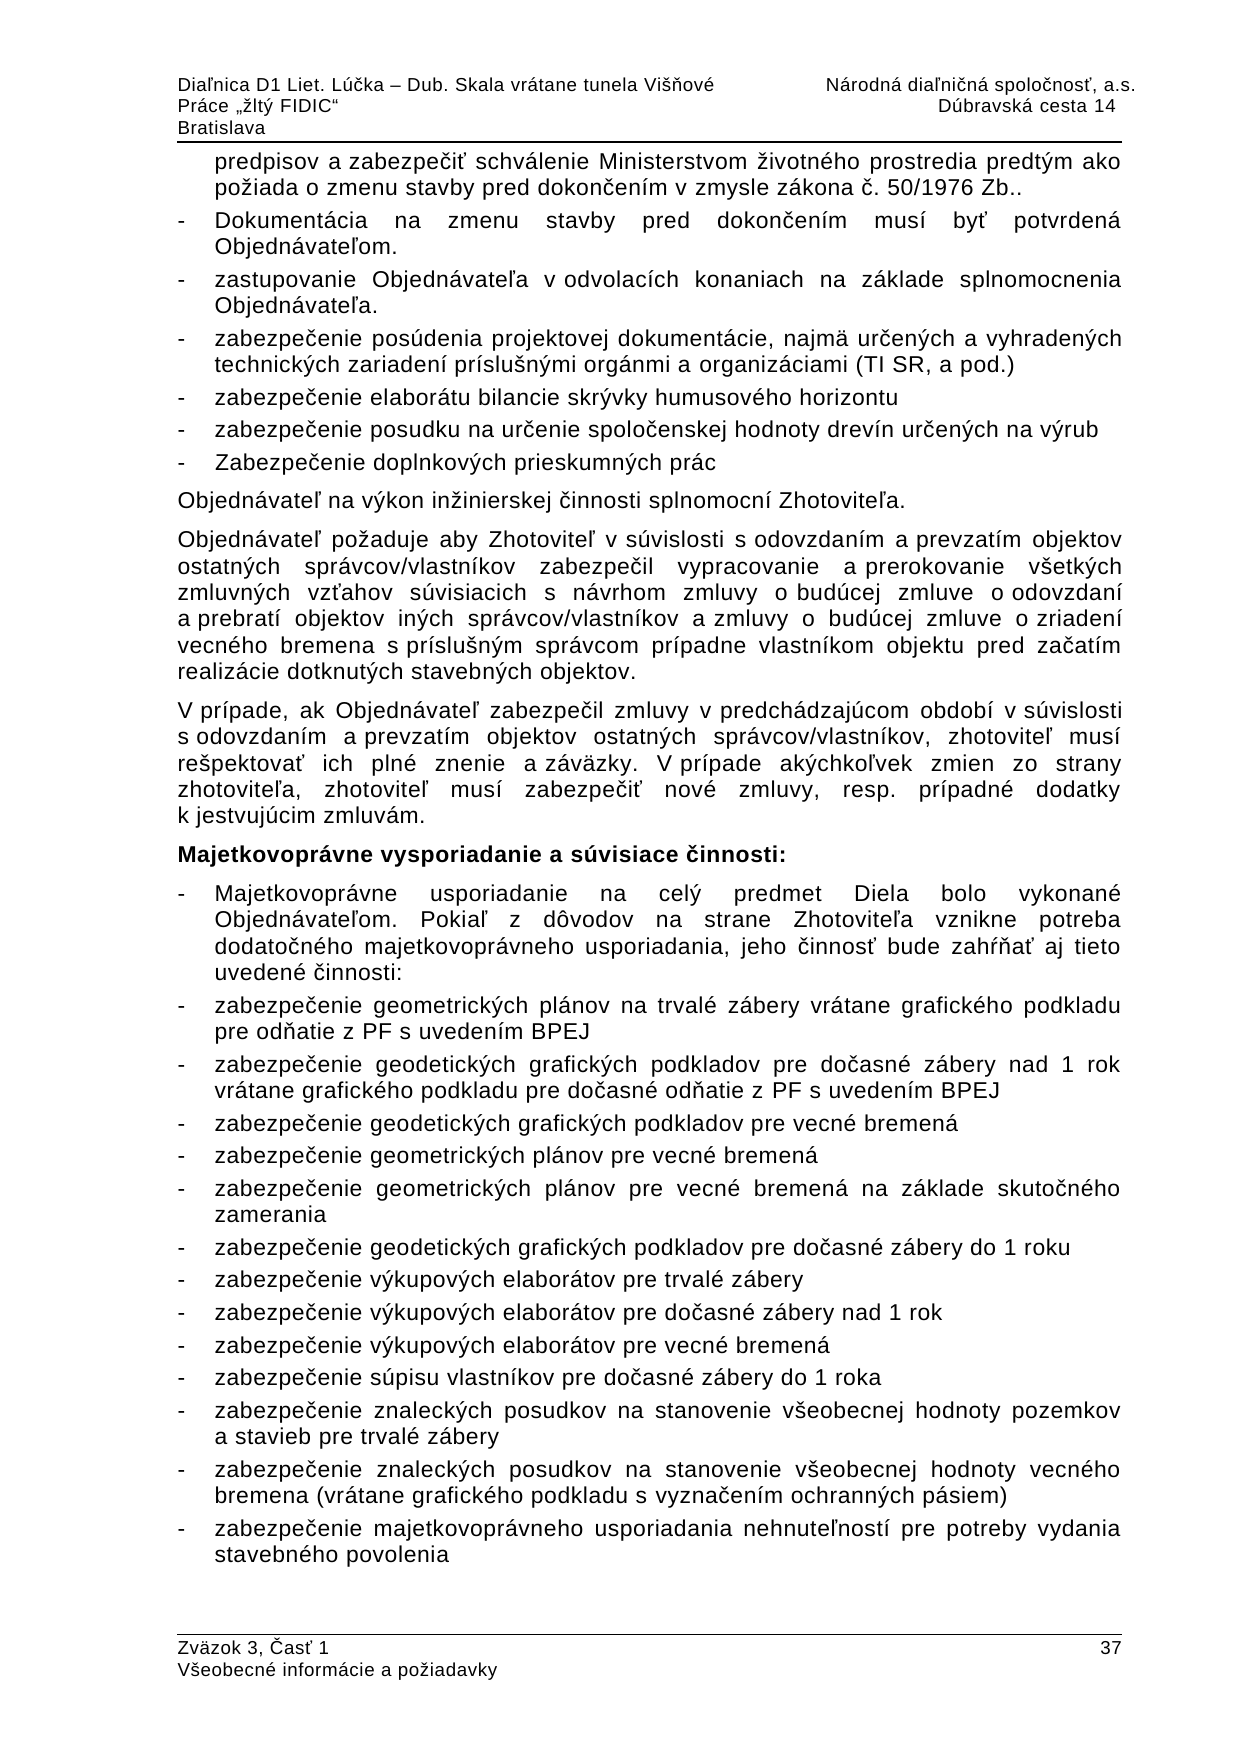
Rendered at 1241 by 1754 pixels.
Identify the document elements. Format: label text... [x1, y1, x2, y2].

text Majetkovoprávne vysporiadanie a súvisiace činnosti: [177, 841, 1122, 868]
list - zabezpečenie majetkovoprávneho usporiadania nehnuteľností pre potreby vydania stavebného povolenia [177, 1515, 1122, 1567]
list - zabezpečenie výkupových elaborátov pre trvalé zábery [177, 1266, 1122, 1293]
list - zabezpečenie geodetických grafických podkladov pre vecné bremená [177, 1110, 1122, 1136]
list - zabezpečenie posudku na určenie spoločenskej hodnoty drevín určených na výrub [177, 416, 1122, 442]
list - zabezpečenie posúdenia projektovej dokumentácie, najmä určených a vyhradených technických zariadení príslušnými orgánmi a organizáciami (TI SR, a pod.) [177, 324, 1122, 377]
list - zabezpečenie geodetických grafických podkladov pre dočasné zábery do 1 roku [177, 1234, 1122, 1260]
list - zabezpečenie elaborátu bilancie skrývky humusového horizontu [177, 383, 1122, 410]
list - zabezpečenie geometrických plánov na trvalé zábery vrátane grafického podkladu pre odňatie z PF s uvedením BPEJ [177, 992, 1122, 1044]
list - Dokumentácia na zmenu stavby pred dokončením musí byť potvrdená Objednávateľom. [177, 207, 1122, 259]
list - zabezpečenie výkupových elaborátov pre dočasné zábery nad 1 rok [177, 1299, 1122, 1325]
list - zabezpečenie súpisu vlastníkov pre dočasné zábery do 1 roka [177, 1364, 1122, 1391]
list - zabezpečenie výkupových elaborátov pre vecné bremená [177, 1332, 1122, 1358]
list - zabezpečenie geodetických grafických podkladov pre dočasné zábery nad 1 rok vrátane grafického podkladu pre dočasné odňatie z PF s uvedením BPEJ [177, 1051, 1122, 1103]
list - zabezpečenie znaleckých posudkov na stanovenie všeobecnej hodnoty pozemkov a stavieb pre trvalé zábery [177, 1397, 1122, 1449]
list - zastupovanie Objednávateľa v odvolacích konaniach na základe splnomocnenia Objednávateľa. [177, 266, 1122, 318]
text V prípade, ak Objednávateľ zabezpečil zmluvy v predchádzajúcom období v súvislosti s odovzdaním a prevzatím objektov ostatných správcov/vlastníkov, zhotoviteľ musí rešpektovať ich plné znenie a záväzky. V prípade akýchkoľvek zmien zo strany zhotoviteľa, zhotoviteľ musí zabezpečiť nové zmluvy, resp. prípadné dodatky k jestvujúcim zmluvám. [177, 697, 1122, 829]
list - zabezpečenie geometrických plánov pre vecné bremená na základe skutočného zamerania [177, 1175, 1122, 1228]
list - Majetkovoprávne usporiadanie na celý predmet Diela bolo vykonané Objednávateľom. Pokiaľ z dôvodov na strane Zhotoviteľa vznikne potreba dodatočného majetkovoprávneho usporiadania, jeho činnosť bude zahŕňať aj tieto uvedené činnosti: [177, 880, 1122, 986]
text Objednávateľ požaduje aby Zhotoviteľ v súvislosti s odovzdaním a prevzatím objektov ostatných správcov/vlastníkov zabezpečil vypracovanie a prerokovanie všetkých zmluvných vzťahov súvisiacich s návrhom zmluvy o budúcej zmluve o odovzdaní a prebratí objektov iných správcov/vlastníkov a zmluvy o budúcej zmluve o zriadení vecného bremena s príslušným správcom prípadne vlastníkom objektu pred začatím realizácie dotknutých stavebných objektov. [177, 526, 1122, 684]
list - Zabezpečenie doplnkových prieskumných prác [177, 449, 1122, 475]
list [177, 148, 1122, 200]
list - zabezpečenie znaleckých posudkov na stanovenie všeobecnej hodnoty vecného bremena (vrátane grafického podkladu s vyznačením ochranných pásiem) [177, 1456, 1122, 1508]
text Objednávateľ na výkon inžinierskej činnosti splnomocní Zhotoviteľa. [177, 487, 1122, 514]
list - zabezpečenie geometrických plánov pre vecné bremená [177, 1142, 1122, 1169]
